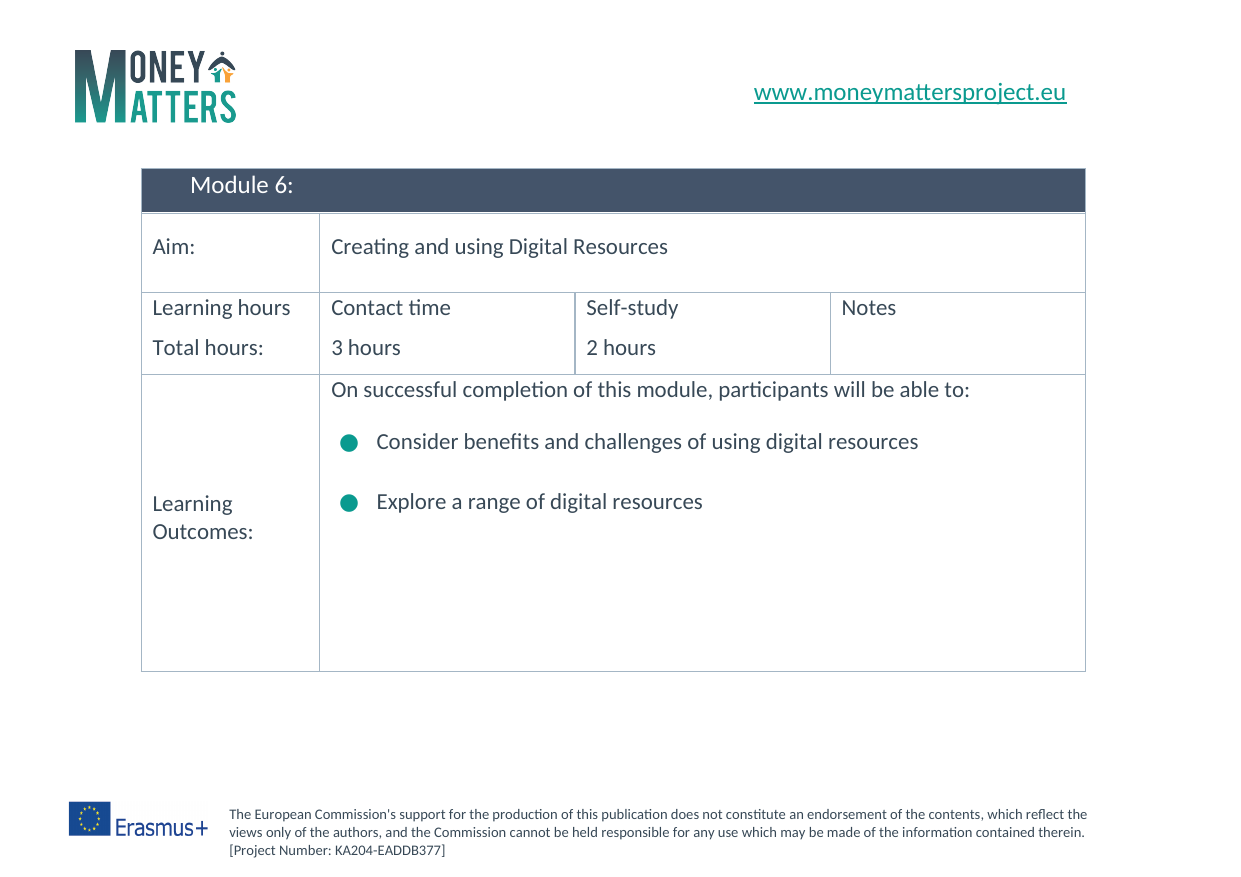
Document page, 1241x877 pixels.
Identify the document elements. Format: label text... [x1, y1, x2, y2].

table_cell Creating and using Digital Resources [320, 214, 1085, 292]
table_header Module 6: [142, 169, 1085, 212]
table_cell Notes [831, 293, 1085, 374]
table_cell Self-study 2 hours [576, 293, 830, 374]
table_cell Learning hours Total hours: [142, 293, 319, 374]
picture [75, 50, 236, 123]
table_cell On successful completion of this module, participants will be able to: Consider benefits and challenges of using digital resources Explore a range of digital resources [320, 375, 1085, 671]
table_cell Contact time 3 hours [320, 293, 574, 374]
table_cell Aim: [142, 214, 319, 292]
table_cell Learning Outcomes: [142, 375, 319, 671]
picture [68, 801, 208, 836]
